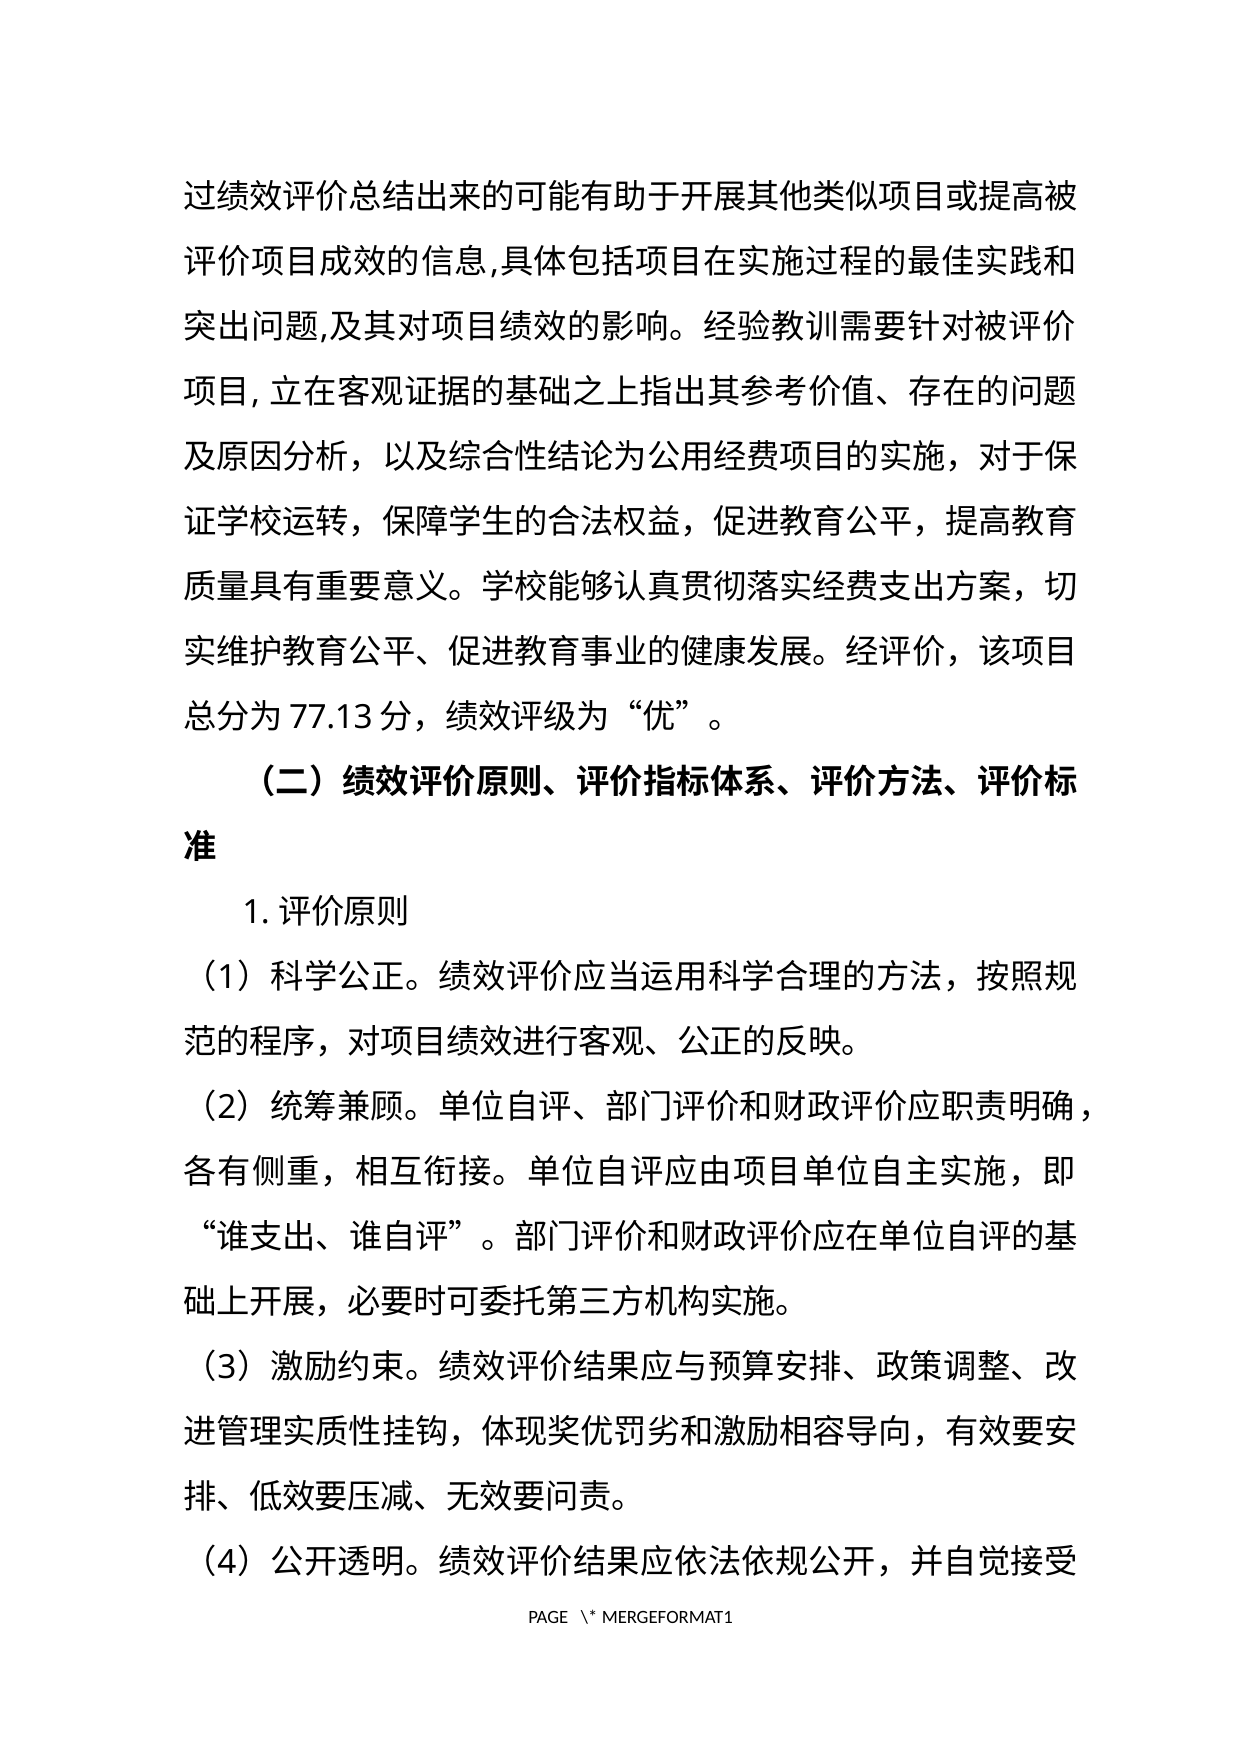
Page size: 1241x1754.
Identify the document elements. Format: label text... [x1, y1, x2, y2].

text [183, 162, 1078, 747]
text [183, 877, 1078, 1592]
text （二）绩效评价原则、评价指标体系、评价方法、评价标准 [183, 747, 1078, 877]
